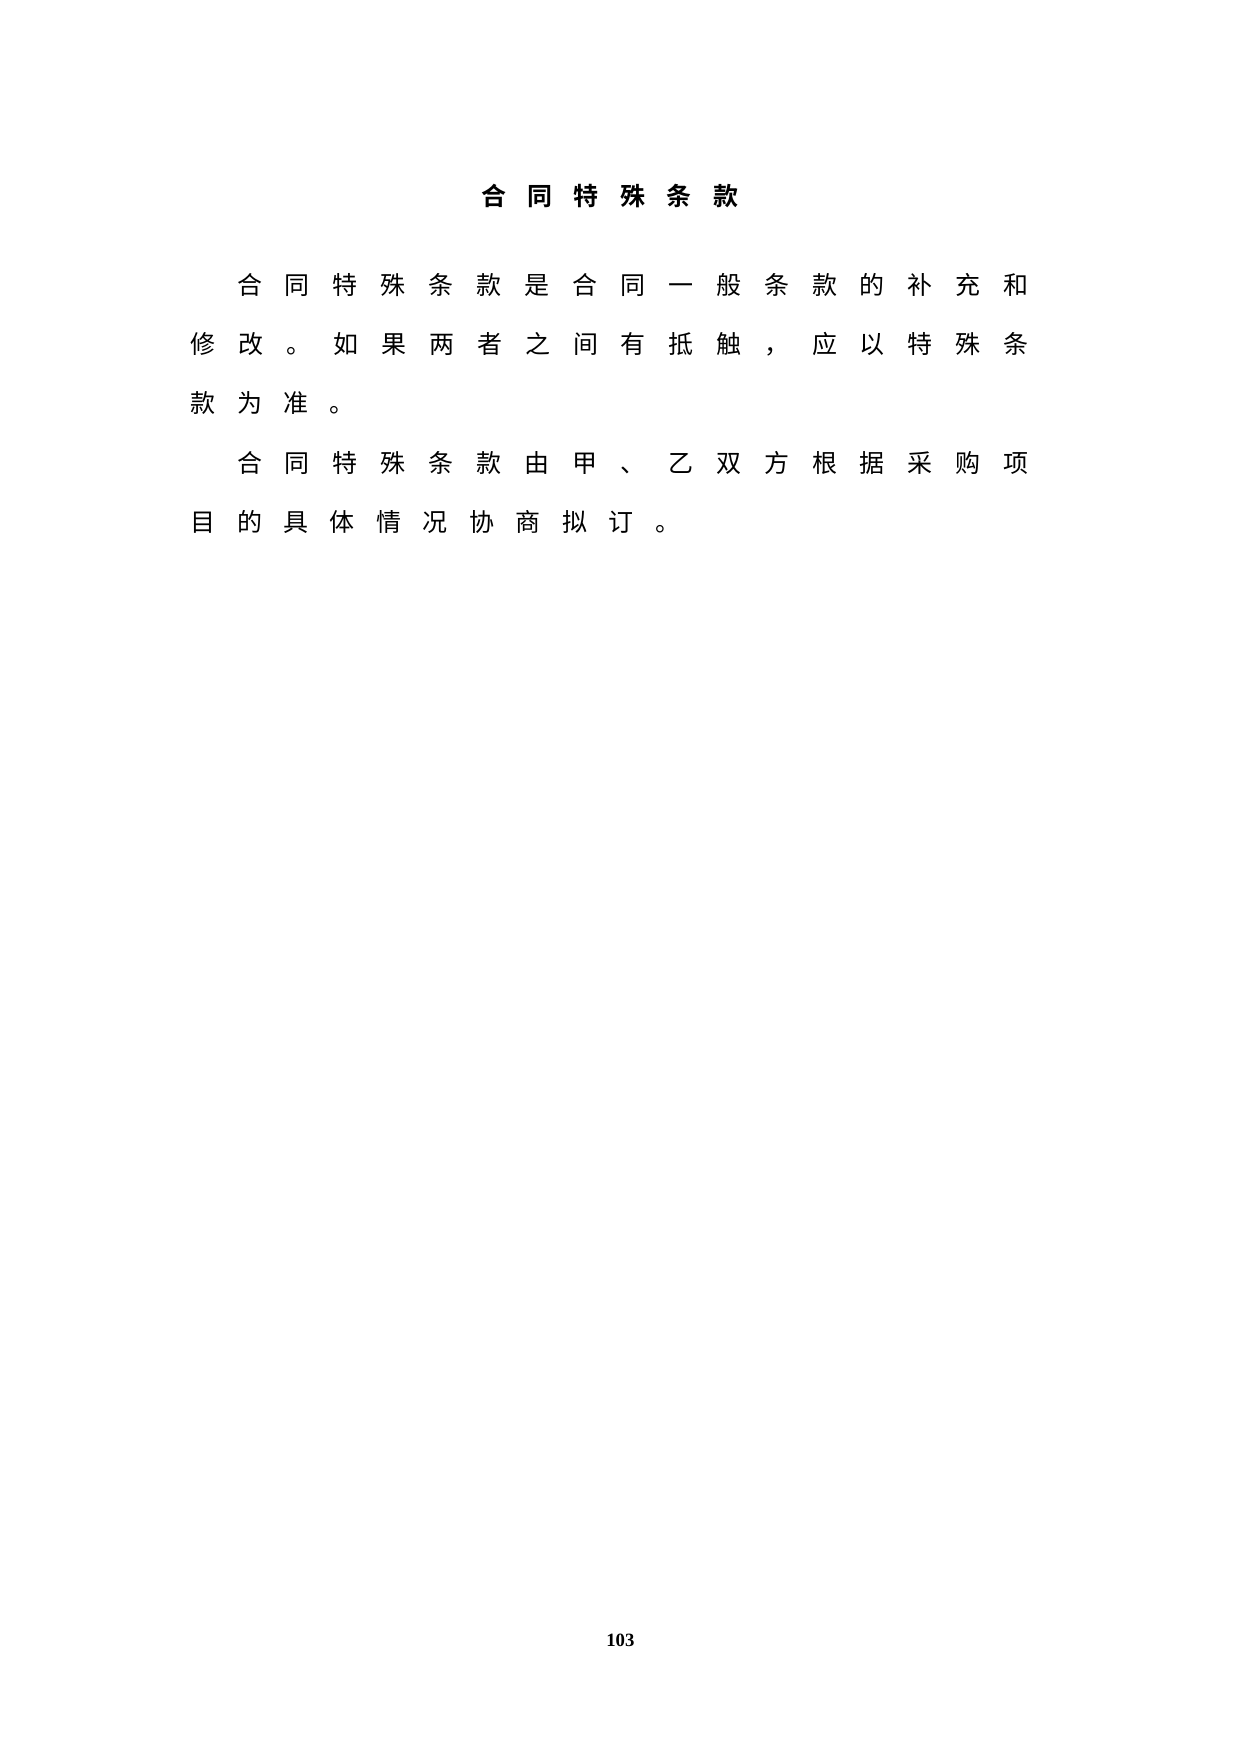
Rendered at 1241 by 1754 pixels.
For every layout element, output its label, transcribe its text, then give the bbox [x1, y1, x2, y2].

text 合同特殊条款由甲、乙双方根据采购项目的具体情况协商拟订。 [190, 432, 1050, 550]
text 合同特殊条款 [190, 164, 1050, 224]
text 合同特殊条款是合同一般条款的补充和修改。如果两者之间有抵触，应以特殊条款为准。 [190, 253, 1050, 432]
